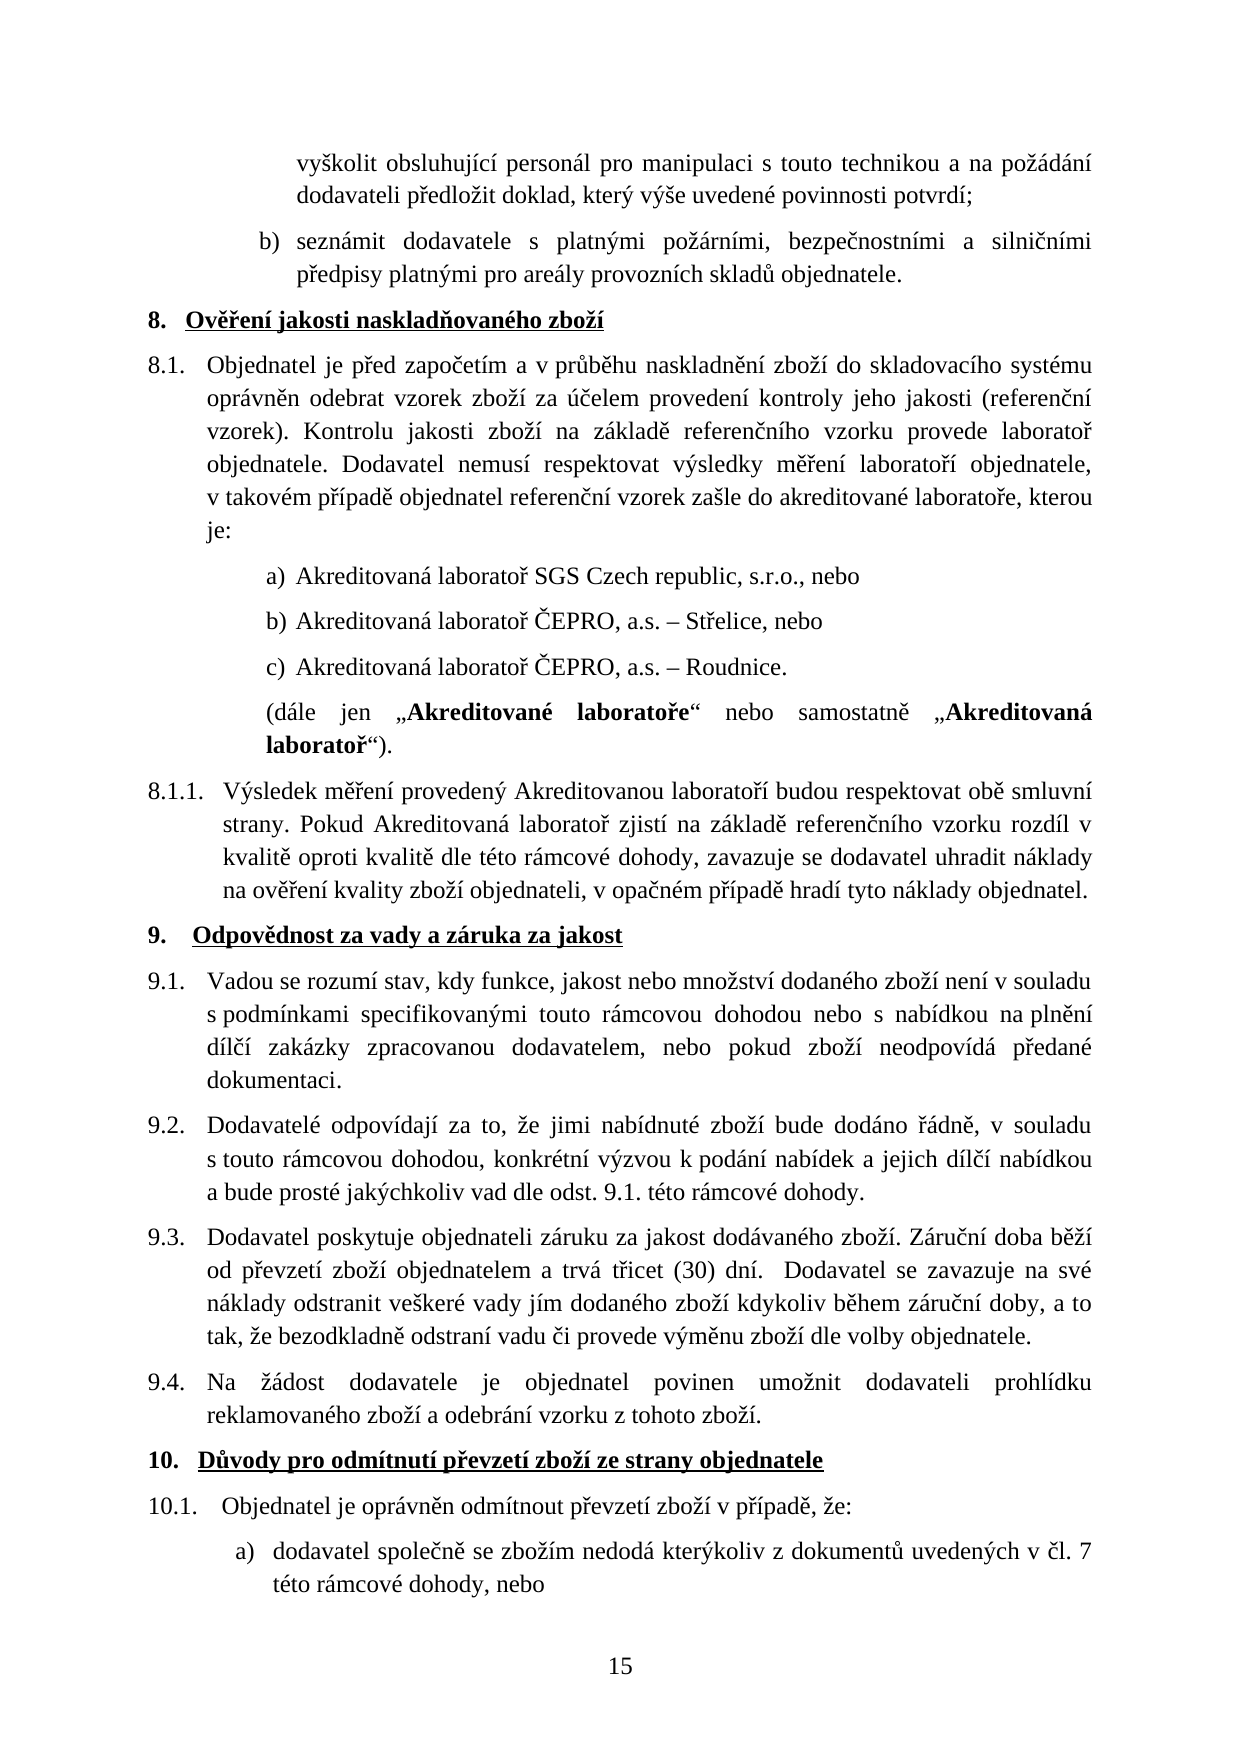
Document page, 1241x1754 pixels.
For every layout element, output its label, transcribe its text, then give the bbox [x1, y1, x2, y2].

subtitle Ověření jakosti naskladňovaného zboží [148, 305, 1093, 333]
subtitle Dodavatelé odpovídají za to, že jimi nabídnuté zboží bude dodáno řádně, v souladu s touto rámcovou dohodou, konkrétní výzvou k podání nabídek a jejich dílčí nabídkou a bude prosté jakýchkoliv vad dle odst. 9.1. této rámcové dohody. [148, 1111, 1093, 1205]
list Akreditovaná laboratoř SGS Czech republic, s.r.o., nebo [266, 561, 1093, 589]
list Objednatel je před započetím a v průběhu naskladnění zboží do skladovacího systému oprávněn odebrat vzorek zboží za účelem provedení kontroly jeho jakosti (referenční vzorek). Kontrolu jakosti zboží na základě referenčního vzorku provede laboratoř objednatele. Dodavatel nemusí respektovat výsledky měření laboratoří objednatele, v takovém případě objednatel referenční vzorek zašle do akreditované laboratoře, kterou je: [148, 350, 1093, 544]
list dodavatel společně se zbožím nedodá kterýkoliv z dokumentů uvedených v čl. 7 této rámcové dohody, nebo [235, 1536, 1093, 1598]
text (dále jen „Akreditované laboratoře“ nebo samostatně „Akreditovaná laboratoř“). [266, 697, 1093, 759]
subtitle Dodavatel poskytuje objednateli záruku za jakost dodávaného zboží. Záruční doba běží od převzetí zboží objednatelem a trvá třicet (30) dní. Dodavatel se zavazuje na své náklady odstranit veškeré vady jím dodaného zboží kdykoliv během záruční doby, a to tak, že bezodkladně odstraní vadu či provede výměnu zboží dle volby objednatele. [148, 1222, 1093, 1350]
list Důvody pro odmítnutí převzetí zboží ze strany objednatele [148, 1445, 1093, 1474]
list seznámit dodavatele s platnými požárními, bezpečnostními a silničními předpisy platnými pro areály provozních skladů objednatele. [259, 226, 1093, 288]
subtitle Výsledek měření provedený Akreditovanou laboratoří budou respektovat obě smluvní strany. Pokud Akreditovaná laboratoř zjistí na základě referenčního vzorku rozdíl v kvalitě oproti kvalitě dle této rámcové dohody, zavazuje se dodavatel uhradit náklady na ověření kvality zboží objednateli, v opačném případě hradí tyto náklady objednatel. [148, 776, 1093, 904]
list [259, 148, 1093, 209]
subtitle Vadou se rozumí stav, kdy funkce, jakost nebo množství dodaného zboží není v souladu s podmínkami specifikovanými touto rámcovou dohodou nebo s nabídkou na plnění dílčí zakázky zpracovanou dodavatelem, nebo pokud zboží neodpovídá předané dokumentaci. [148, 966, 1093, 1094]
list Objednatel je oprávněn odmítnout převzetí zboží v případě, že: [148, 1491, 1093, 1519]
list Akreditovaná laboratoř ČEPRO, a.s. – Roudnice. [266, 652, 1093, 681]
list Na žádost dodavatele je objednatel povinen umožnit dodavateli prohlídku reklamovaného zboží a odebrání vzorku z tohoto zboží. [148, 1367, 1093, 1428]
list Odpovědnost za vady a záruka za jakost [148, 921, 1093, 949]
list Akreditovaná laboratoř ČEPRO, a.s. – Střelice, nebo [266, 606, 1093, 635]
